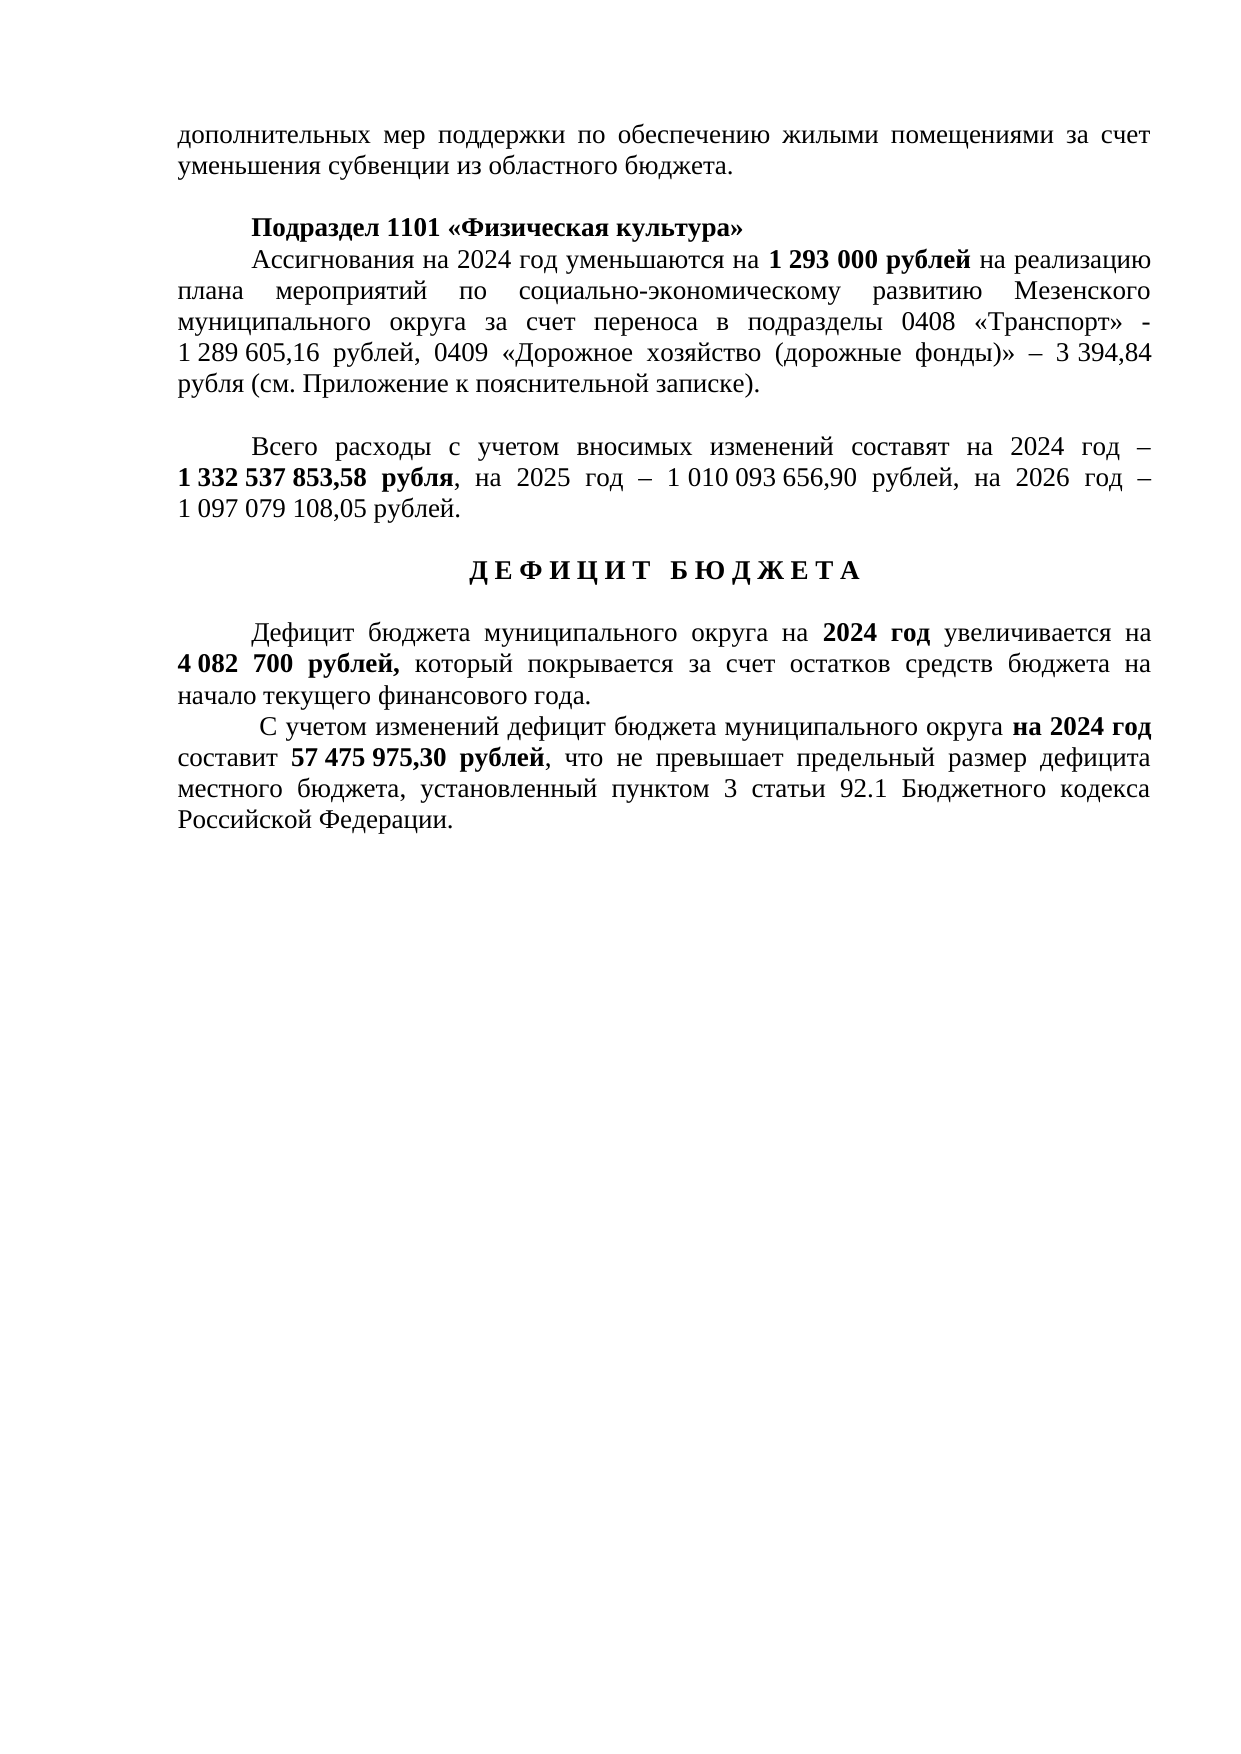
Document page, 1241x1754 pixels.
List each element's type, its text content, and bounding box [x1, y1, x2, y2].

text С учетом изменений дефицит бюджета муниципального округа на 2024 год составит 57 475 975,30 рублей, что не превышает предельный размер дефицита местного бюджета, установленный пунктом 3 статьи 92.1 Бюджетного кодекса Российской Федерации. [177, 710, 1152, 834]
text Подраздел 1101 «Физическая культура» [177, 212, 1152, 243]
text Ассигнования на 2024 год уменьшаются на 1 293 000 рублей на реализацию плана мероприятий по социально-экономическому развитию Мезенского муниципального округа за счет переноса в подразделы 0408 «Транспорт» - 1 289 605,16 рублей, 0409 «Дорожное хозяйство (дорожные фонды)» – 3 394,84 рубля (см. Приложение к пояснительной записке). [177, 243, 1152, 398]
text ДЕФИЦИТ БЮДЖЕТА [177, 554, 1152, 585]
text Всего расходы с учетом вносимых изменений составят на 2024 год – 1 332 537 853,58 рубля, на 2025 год – 1 010 093 656,90 рублей, на 2026 год – 1 097 079 108,05 рублей. [177, 429, 1152, 523]
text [177, 118, 1152, 180]
text Дефицит бюджета муниципального округа на 2024 год увеличивается на 4 082 700 рублей, который покрывается за счет остатков средств бюджета на начало текущего финансового года. [177, 616, 1152, 710]
